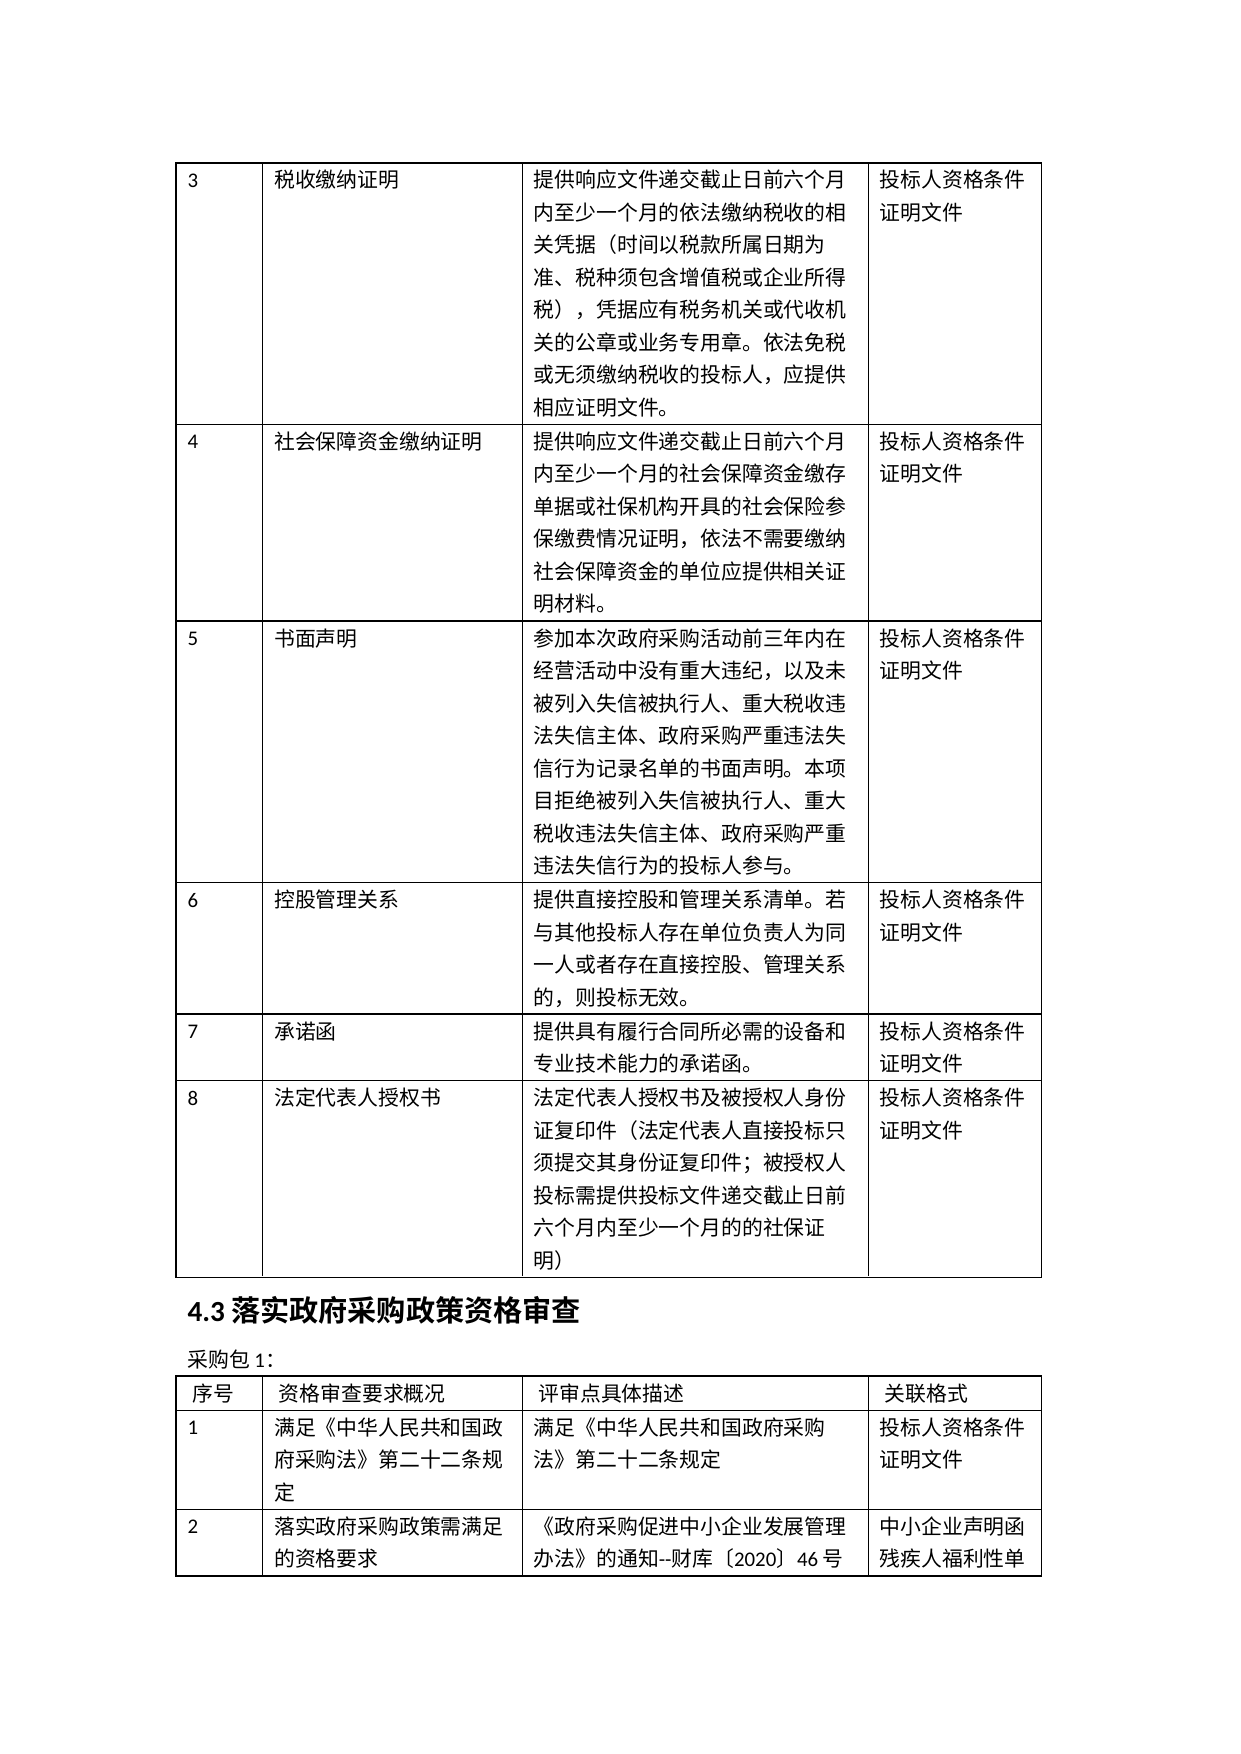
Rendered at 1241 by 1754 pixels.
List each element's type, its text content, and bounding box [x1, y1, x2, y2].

table_cell 投标人资格条件证明文件 [869, 164, 1041, 423]
table_cell 投标人资格条件证明文件 [869, 1015, 1041, 1080]
table_cell 投标人资格条件证明文件 [869, 622, 1041, 882]
table_cell 投标人资格条件证明文件 [869, 425, 1041, 620]
table_header 评审点具体描述 [523, 1377, 868, 1409]
table_cell 参加本次政府采购活动前三年内在经营活动中没有重大违纪，以及未被列入失信被执行人、重大税收违法失信主体、政府采购严重违法失信行为记录名单的书面声明。本项目拒绝被列入失信被执行人、重大税收违法失信主体、政府采购严重违法失信行为的投标人参与。 [523, 622, 868, 882]
table_cell 税收缴纳证明 [263, 164, 522, 423]
table_header 序号 [177, 1377, 262, 1409]
table_cell 6 [177, 883, 262, 1013]
table_cell 提供具有履行合同所必需的设备和专业技术能力的承诺函。 [523, 1015, 868, 1080]
table_cell 投标人资格条件证明文件 [869, 1411, 1041, 1508]
table_cell 提供直接控股和管理关系清单。若与其他投标人存在单位负责人为同一人或者存在直接控股、管理关系的，则投标无效。 [523, 883, 868, 1013]
text 采购包1： [187, 1343, 1053, 1375]
table_cell 社会保障资金缴纳证明 [263, 425, 522, 620]
table_cell 承诺函 [263, 1015, 522, 1080]
table_cell 法定代表人授权书及被授权人身份证复印件（法定代表人直接投标只须提交其身份证复印件；被授权人投标需提供投标文件递交截止日前六个月内至少一个月的的社保证明） [523, 1081, 868, 1276]
table_cell 5 [177, 622, 262, 882]
table_cell 1 [177, 1411, 262, 1508]
table_cell 提供响应文件递交截止日前六个月内至少一个月的社会保障资金缴存单据或社保机构开具的社会保险参保缴费情况证明，依法不需要缴纳社会保障资金的单位应提供相关证明材料。 [523, 425, 868, 620]
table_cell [869, 1510, 1041, 1575]
table_header 关联格式 [869, 1377, 1041, 1409]
table_cell 3 [177, 164, 262, 423]
table_header 资格审查要求概况 [263, 1377, 522, 1409]
table_cell 2 [177, 1510, 262, 1575]
table_cell 落实政府采购政策需满足的资格要求 [263, 1510, 522, 1575]
table_cell 满足《中华人民共和国政府采购法》第二十二条规定 [263, 1411, 522, 1508]
table_cell 8 [177, 1081, 262, 1276]
table_cell 控股管理关系 [263, 883, 522, 1013]
table_cell 满足《中华人民共和国政府采购法》第二十二条规定 [523, 1411, 868, 1508]
table_cell 投标人资格条件证明文件 [869, 883, 1041, 1013]
table_cell 7 [177, 1015, 262, 1080]
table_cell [523, 1510, 868, 1575]
table_cell 书面声明 [263, 622, 522, 882]
table_cell 法定代表人授权书 [263, 1081, 522, 1276]
text 4.3落实政府采购政策资格审查 [187, 1278, 1053, 1343]
table_cell 4 [177, 425, 262, 620]
table_cell 投标人资格条件证明文件 [869, 1081, 1041, 1276]
table_cell 提供响应文件递交截止日前六个月内至少一个月的依法缴纳税收的相关凭据（时间以税款所属日期为准、税种须包含增值税或企业所得税），凭据应有税务机关或代收机关的公章或业务专用章。依法免税或无须缴纳税收的投标人，应提供相应证明文件。 [523, 164, 868, 423]
